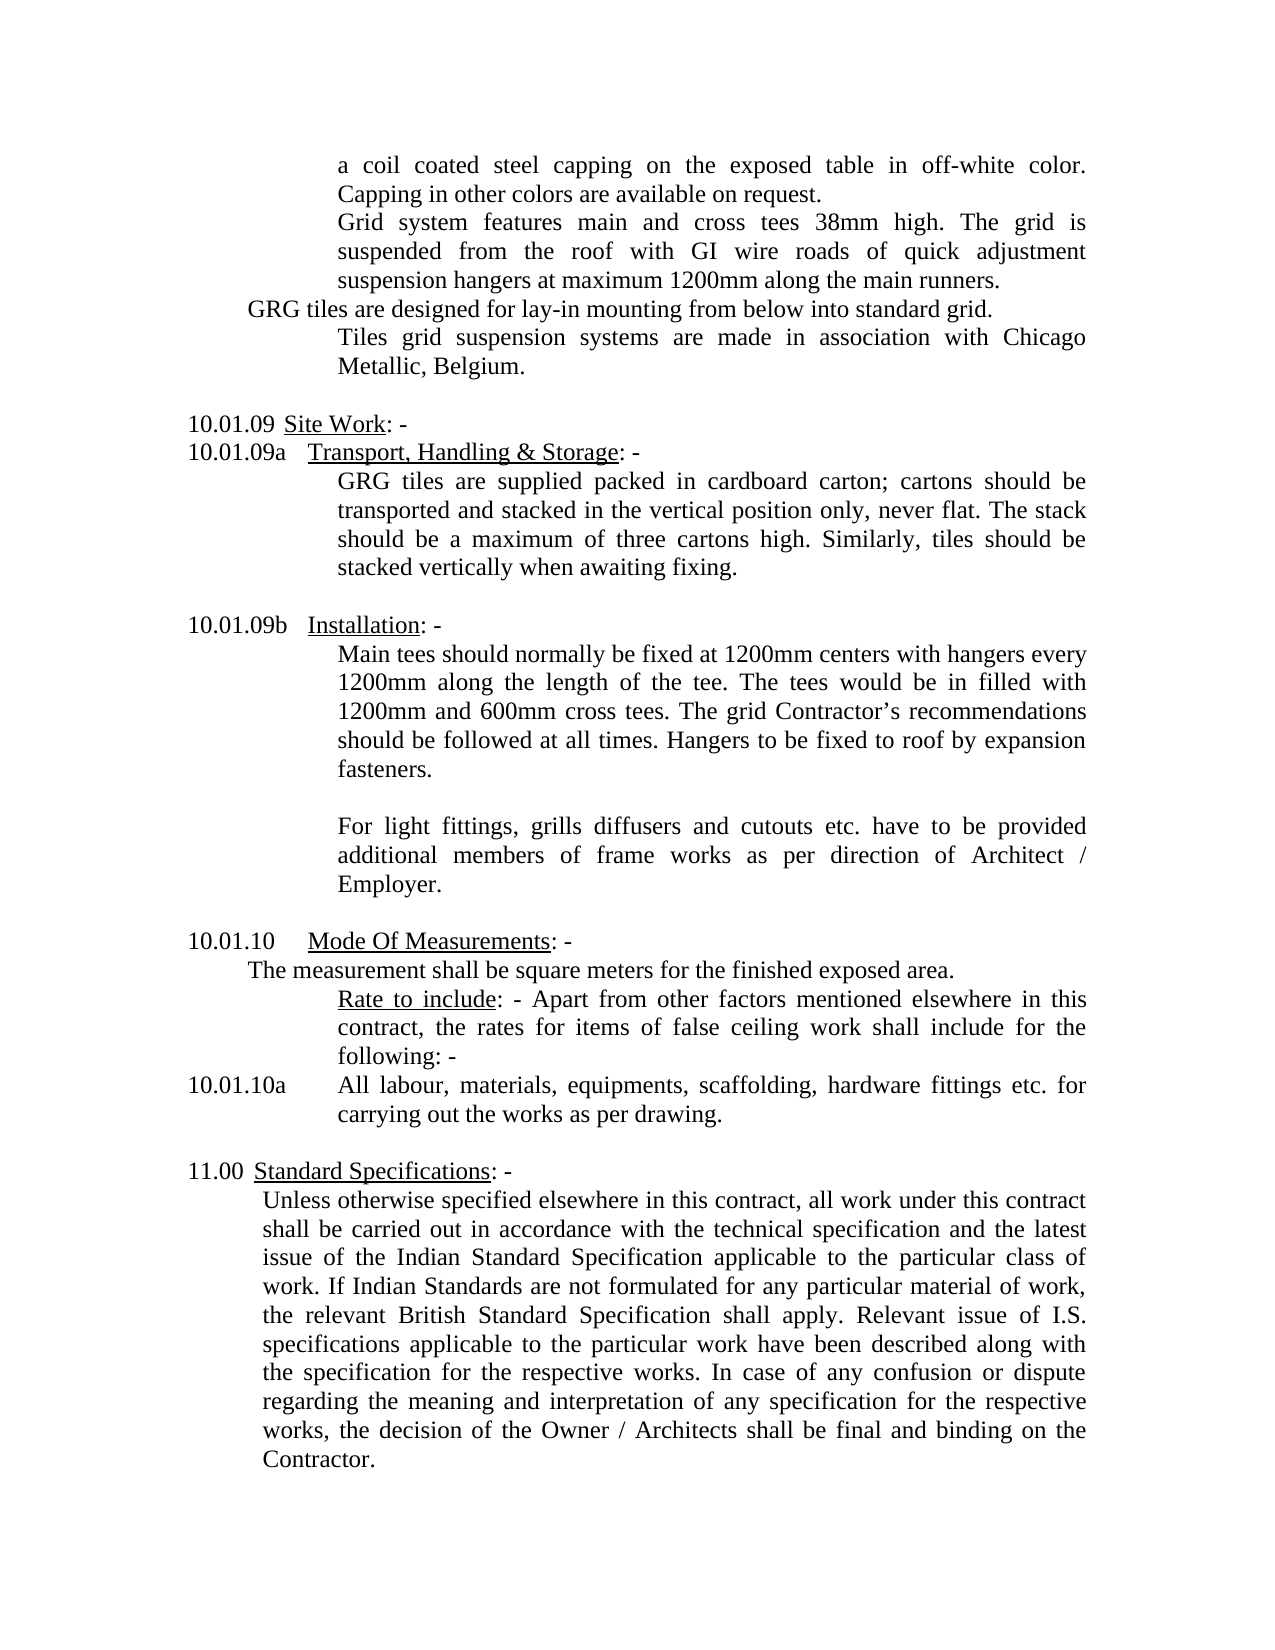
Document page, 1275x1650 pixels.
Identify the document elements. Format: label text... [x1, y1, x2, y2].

text Main tees should normally be fixed at 1200mm centers with hangers every 1200mm along the length of the tee. The tees would be in filled with 1200mm and 600mm cross tees. The grid Contractor’s recommendations should be followed at all times. Hangers to be fixed to roof by expansion fasteners. [337, 639, 1087, 782]
text 10.01.09a Transport, Handling & Storage: - [187, 437, 1087, 466]
text Rate to include: - Apart from other factors mentioned elsewhere in this contract, the rates for items of false ceiling work shall include for the following: - [337, 984, 1087, 1070]
text Grid system features main and cross tees 38mm high. The grid is suspended from the roof with GI wire roads of quick adjustment suspension hangers at maximum 1200mm along the main runners. [337, 207, 1087, 294]
text Unless otherwise specified elsewhere in this contract, all work under this contract shall be carried out in accordance with the technical specification and the latest issue of the Indian Standard Specification applicable to the particular class of work. If Indian Standards are not formulated for any particular material of work, the relevant British Standard Specification shall apply. Relevant issue of I.S. specifications applicable to the particular work have been described along with the specification for the respective works. In case of any confusion or dispute regarding the meaning and interpretation of any specification for the respective works, the decision of the Owner / Architects shall be final and binding on the Contractor. [262, 1185, 1087, 1472]
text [187, 150, 1087, 207]
text 10.01.10 Mode Of Measurements: - [187, 926, 1087, 955]
text For light fittings, grills diffusers and cutouts etc. have to be provided additional members of frame works as per direction of Architect / Employer. [337, 811, 1087, 897]
text GRG tiles are designed for lay-in mounting from below into standard grid. [187, 294, 1087, 322]
text The measurement shall be square meters for the finished exposed area. [187, 955, 1087, 984]
text GRG tiles are supplied packed in cardboard carton; cartons should be transported and stacked in the vertical position only, never flat. The stack should be a maximum of three cartons high. Similarly, tiles should be stacked vertically when awaiting fixing. [337, 466, 1087, 581]
text Tiles grid suspension systems are made in association with Chicago Metallic, Belgium. [337, 322, 1087, 380]
text 11.00 Standard Specifications: - [187, 1156, 1087, 1185]
text 10.01.10a All labour, materials, equipments, scaffolding, hardware fittings etc. for carrying out the works as per drawing. [187, 1070, 1087, 1127]
text 10.01.09b Installation: - [187, 610, 1087, 639]
text 10.01.09 Site Work: - [187, 409, 1087, 437]
